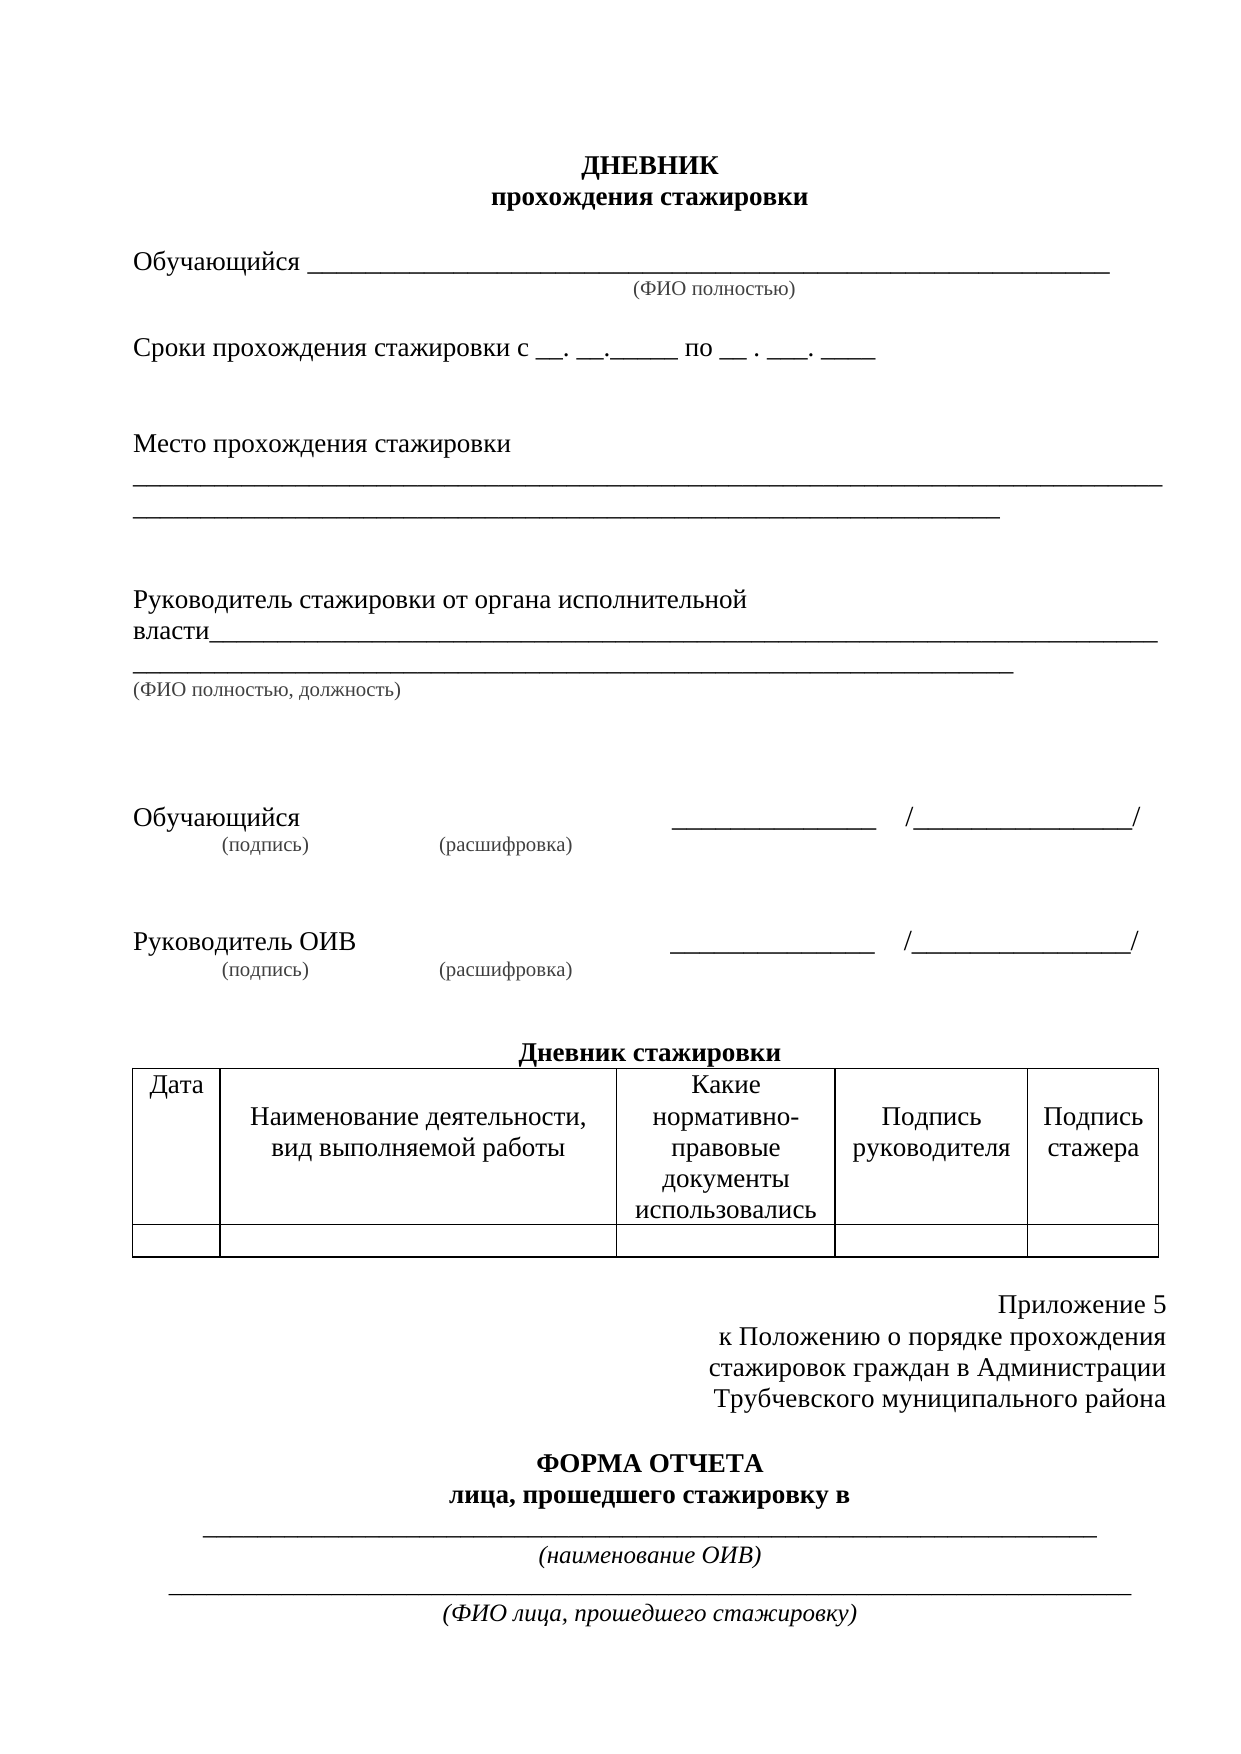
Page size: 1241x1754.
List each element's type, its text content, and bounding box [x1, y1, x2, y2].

text стажировок граждан в Администрации [133, 1351, 1167, 1382]
text Дневник стажировки [133, 1005, 1167, 1067]
table_cell [617, 1225, 834, 1256]
text __________________________________________________________________ [133, 1509, 1167, 1540]
text Обучающийся _______________________________________________________ [133, 243, 1167, 276]
text прохождения стажировки [133, 180, 1167, 212]
table_header Подпись руководителя [836, 1069, 1027, 1224]
text (ФИО полностью, должность) [133, 676, 1167, 701]
table_cell [221, 1225, 616, 1256]
text к Положению о порядке прохождения [133, 1320, 1167, 1351]
table_cell [133, 1225, 219, 1256]
text Руководитель ОИВ ______________ /_______________/ [133, 923, 1167, 957]
text (подпись) (расшифровка) [133, 957, 1167, 981]
table_header Подпись стажера [1028, 1069, 1158, 1224]
table_header Какие нормативно-правовые документы использовались [617, 1069, 834, 1224]
text Сроки прохождения стажировки с __. __._____ по __ . ___. ____ [133, 331, 1167, 363]
text _____________________________________________________________________________ [133, 1569, 1167, 1598]
text ФОРМА ОТЧЕТА [133, 1447, 1167, 1478]
text (наименование ОИВ) [133, 1540, 1167, 1569]
text Место прохождения стажировки ____________________________________________________________________________________________________________________________________________ [133, 427, 1167, 521]
text (ФИО полностью) [133, 276, 1167, 300]
text Руководитель стажировки от органа исполнительной власти_______________________________________________________________________________________________________________________________________ [133, 583, 1167, 676]
table_cell [1028, 1225, 1158, 1256]
text Приложение 5 [133, 1288, 1167, 1320]
text (подпись) (расшифровка) [133, 832, 1167, 856]
text Обучающийся ______________ /_______________/ [133, 799, 1167, 832]
text ДНЕВНИК [133, 149, 1167, 180]
table_cell [836, 1225, 1027, 1256]
text Трубчевского муниципального района [133, 1382, 1167, 1413]
table_header Наименование деятельности, вид выполняемой работы [221, 1069, 616, 1224]
text (ФИО лица, прошедшего стажировку) [133, 1598, 1167, 1626]
text лица, прошедшего стажировку в [133, 1478, 1167, 1509]
table_header Дата [133, 1069, 219, 1224]
